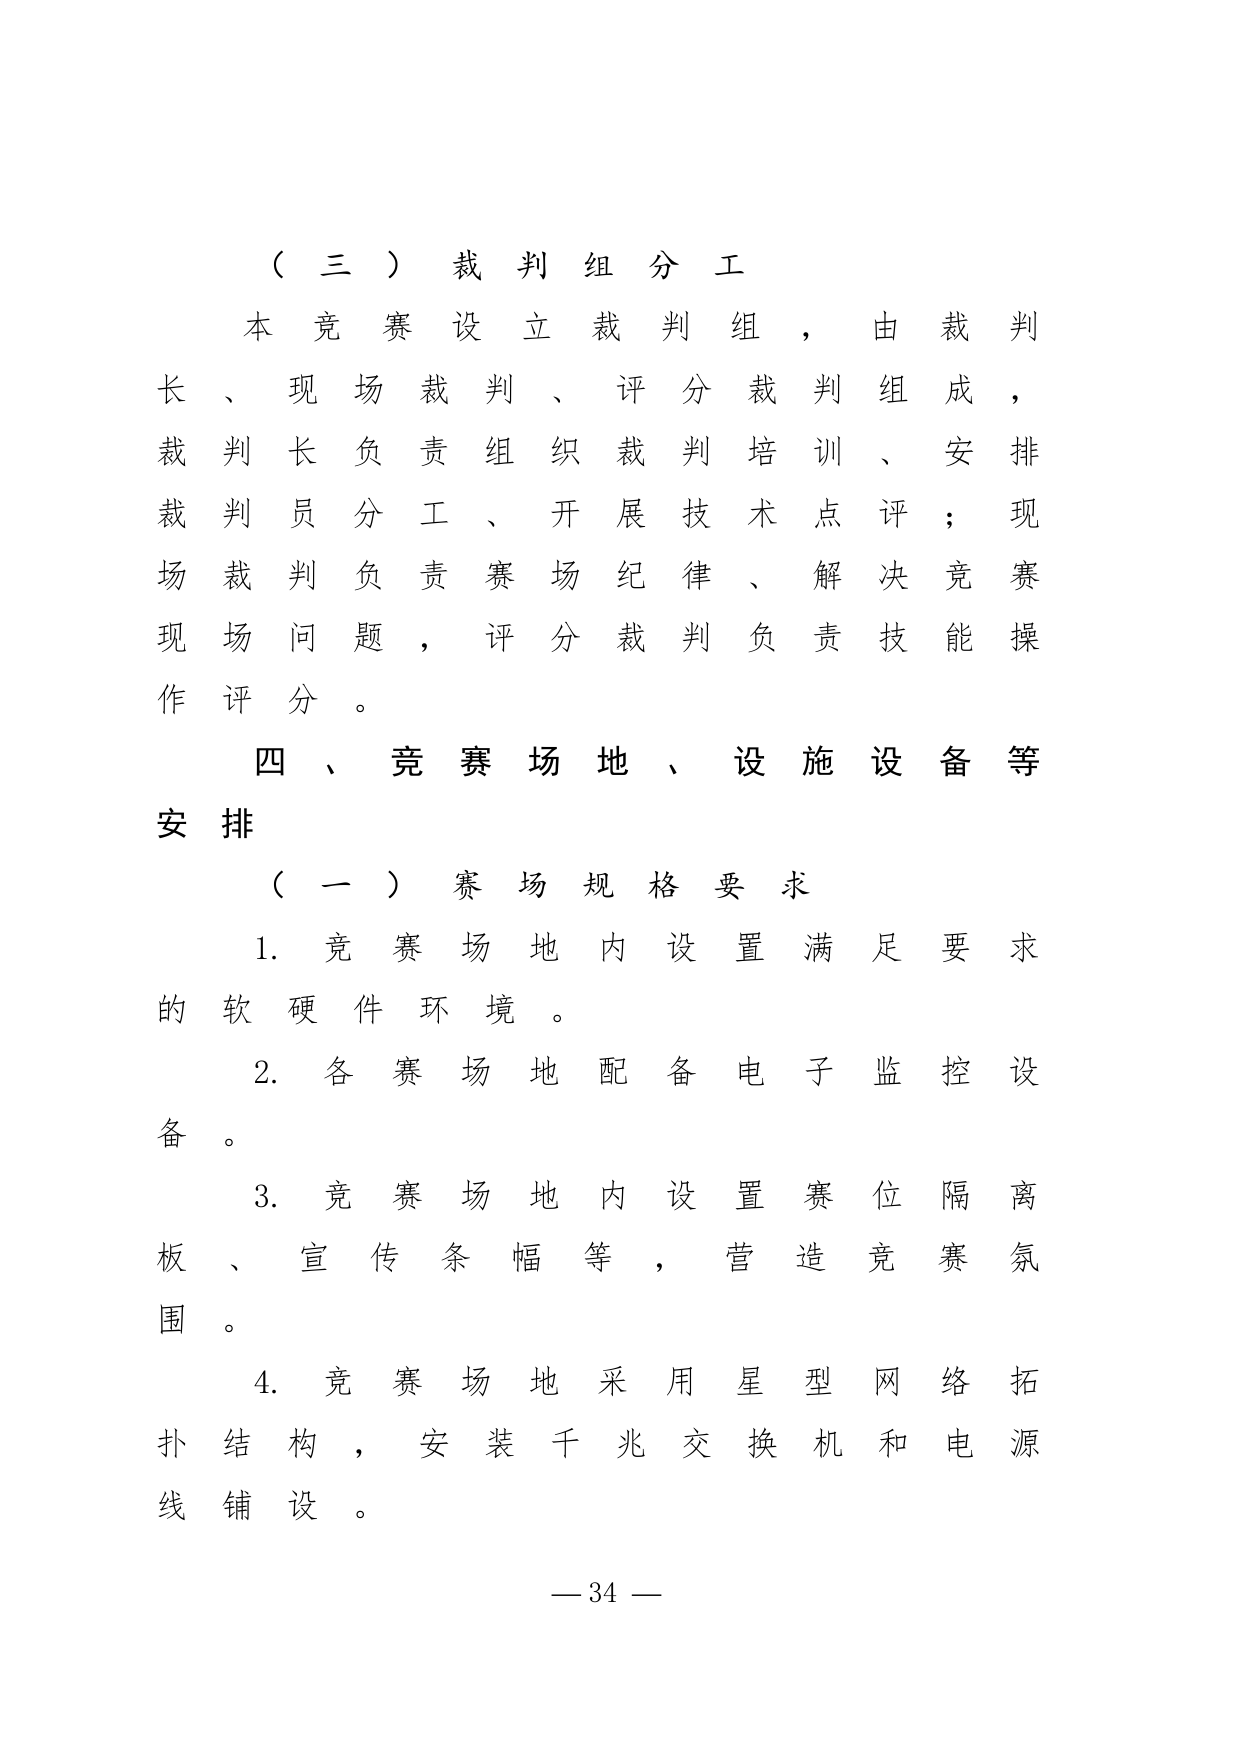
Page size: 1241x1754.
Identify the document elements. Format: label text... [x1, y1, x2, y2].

text 3.竞赛场地内设置赛位隔离板、宣传条幅等，营造竞赛氛围。 [155, 1162, 1073, 1348]
text 1.竞赛场地内设置满足要求的软硬件环境。 [155, 914, 1073, 1038]
text 2.各赛场地配备电子监控设备。 [155, 1038, 1073, 1162]
list 本竞赛设立裁判组，由裁判长、现场裁判、评分裁判组成，裁判长负责组织裁判培训、安排裁判员分工、开展技术点评；现场裁判负责赛场纪律、解决竞赛现场问题，评分裁判负责技能操作评分。 [155, 294, 1073, 728]
subtitle （一）赛场规格要求 [155, 852, 1073, 914]
subtitle （三）裁判组分工 [155, 232, 1073, 294]
subtitle 四、竞赛场地、设施设备等安排 [155, 728, 1073, 852]
text 4.竞赛场地采用星型网络拓扑结构，安装千兆交换机和电源线铺设。 [155, 1348, 1073, 1534]
